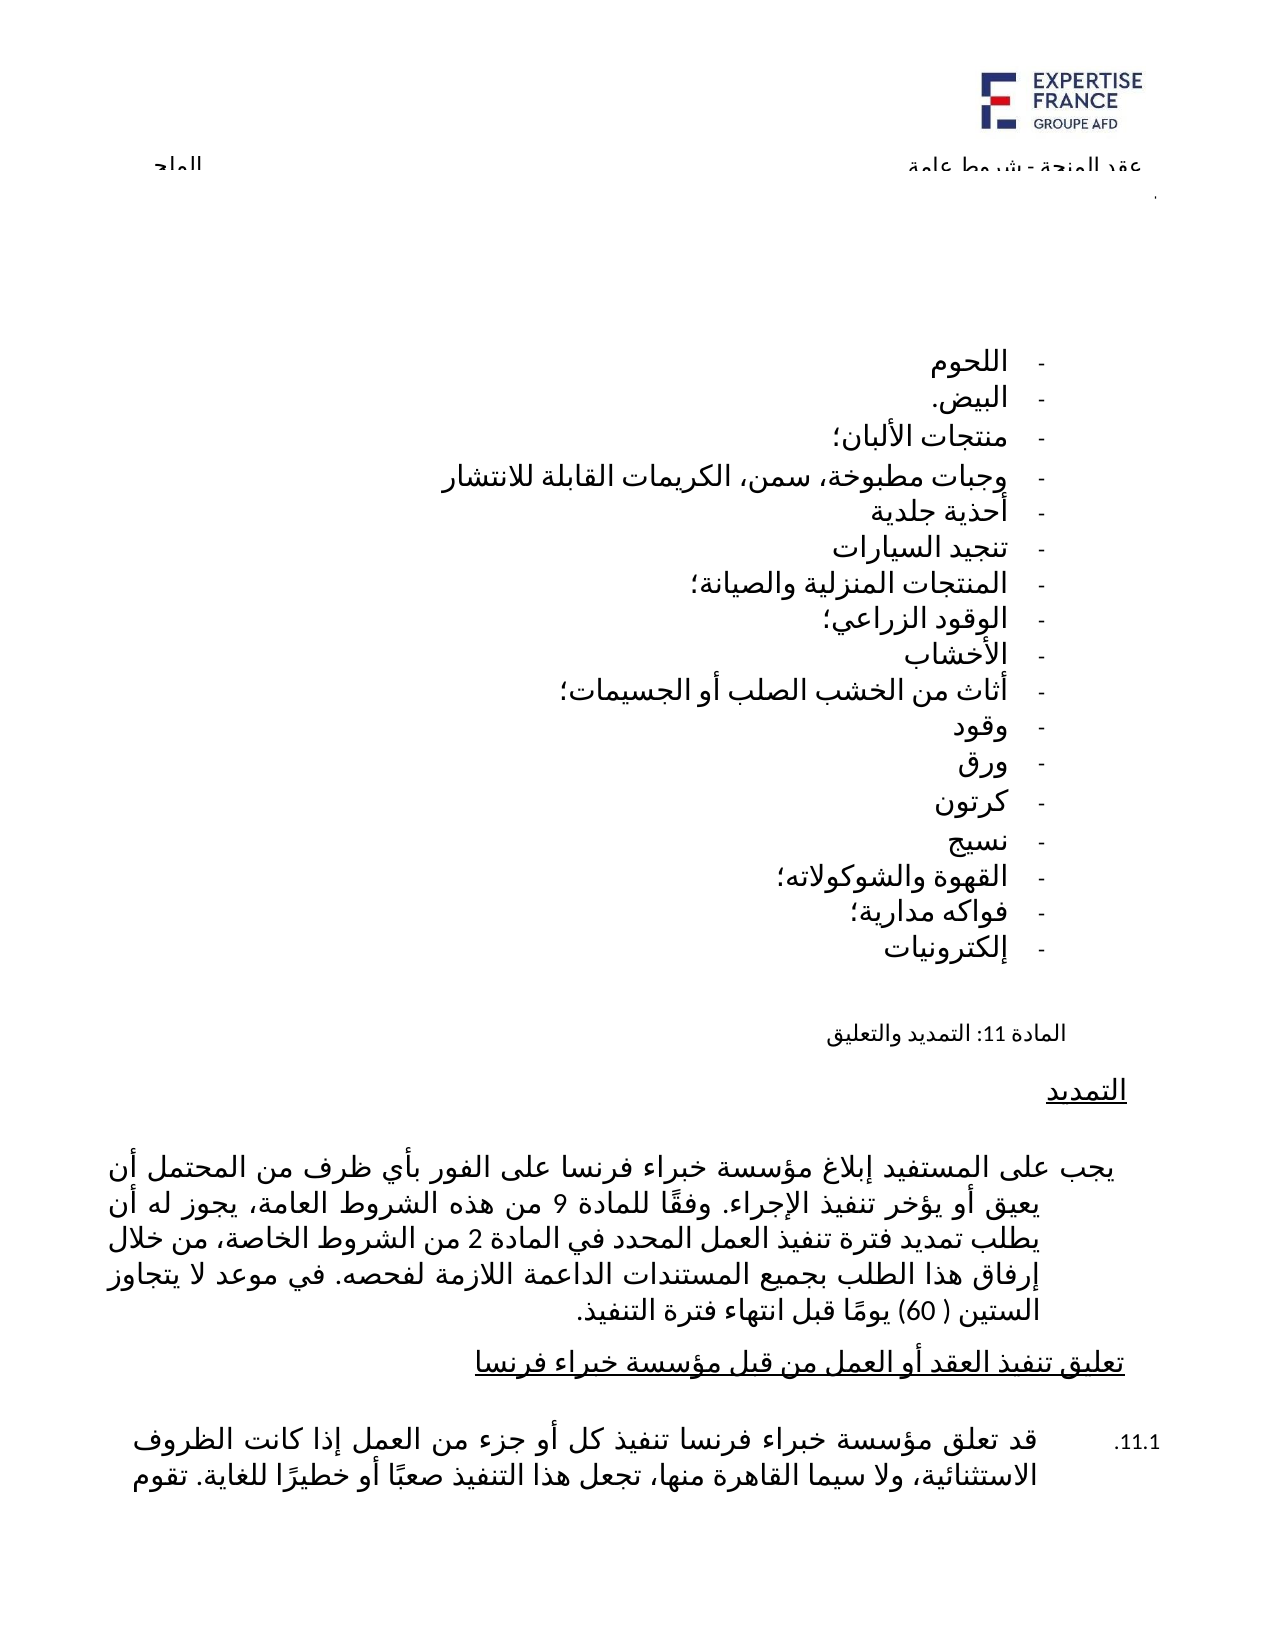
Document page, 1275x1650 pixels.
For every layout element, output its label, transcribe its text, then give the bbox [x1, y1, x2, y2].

list المنتجات المنزلية والصيانة؛ [96, 565, 1038, 601]
list منتجات الألبان؛ [96, 418, 1038, 454]
list الوقود الزراعي؛ [96, 601, 1038, 636]
text يجب على المستفيد إبلاغ مؤسسة خبراء فرنسا على الفور بأي ظرف من المحتمل أن يعيق أو يؤخر تنفيذ الإجراء. وفقًا للمادة 9 من هذه الشروط العامة، يجوز له أن يطلب تمديد فترة تنفيذ العمل المحدد في المادة 2 من الشروط الخاصة، من خلال إرفاق هذا الطلب بجميع المستندات الداعمة اللازمة لفحصه. في موعد لا يتجاوز الستين ( 60) يومًا قبل انتهاء فترة التنفيذ. [108, 1149, 1116, 1327]
list كرتون [96, 783, 1038, 818]
picture [975, 66, 1147, 139]
list الأخشاب [96, 636, 1038, 672]
list القهوة والشوكولاته؛ [96, 858, 1038, 893]
list البيض. [96, 379, 1038, 414]
list أثاث من الخشب الصلب أو الجسيمات؛ [96, 672, 1038, 707]
list ورق [96, 743, 1038, 779]
list اللحوم [96, 343, 1038, 379]
list نسيج [96, 822, 1038, 858]
text التمديد [96, 1072, 1127, 1107]
list فواكه مدارية؛ [96, 893, 1038, 929]
list وجبات مطبوخة، سمن، الكريمات القابلة للانتشار [96, 458, 1038, 493]
list تنجيد السيارات [96, 529, 1038, 565]
list أحذية جلدية [96, 493, 1038, 529]
list إلكترونيات [96, 929, 1038, 965]
subtitle المادة 11: التمديد والتعليق [96, 1019, 1116, 1047]
text تعليق تنفيذ العقد أو العمل من قبل مؤسسة خبراء فرنسا [96, 1344, 1125, 1379]
list وقود [96, 707, 1038, 743]
